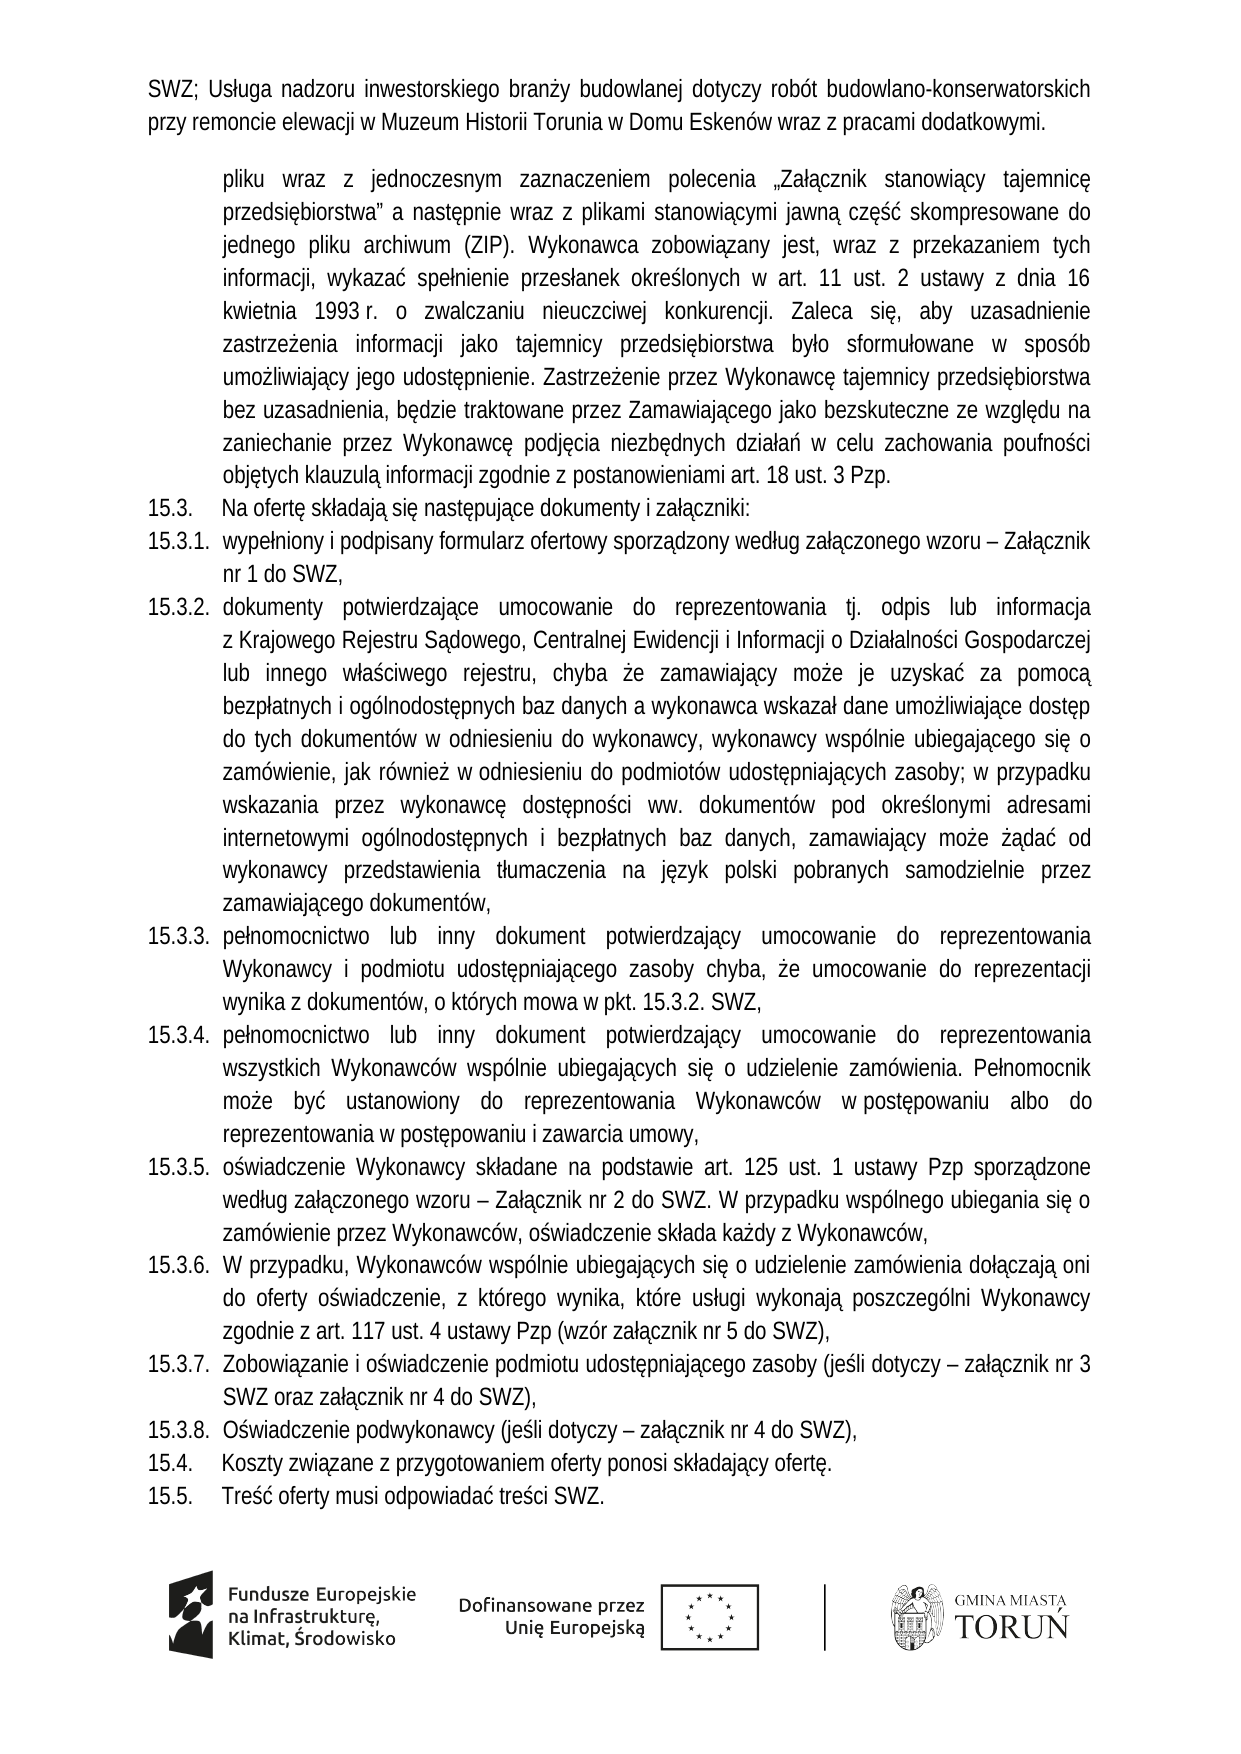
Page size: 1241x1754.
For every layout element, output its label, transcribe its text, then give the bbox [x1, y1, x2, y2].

list W przypadku, Wykonawców wspólnie ubiegających się o udzielenie zamówienia dołączają oni do oferty oświadczenie, z którego wynika, które usługi wykonają poszczególni Wykonawcy zgodnie z art. 117 ust. 4 ustawy Pzp (wzór załącznik nr 5 do SWZ), [148, 1250, 1093, 1345]
list wypełniony i podpisany formularz ofertowy sporządzony według załączonego wzoru – Załącznik nr 1 do SWZ, [148, 526, 1093, 588]
list Na ofertę składają się następujące dokumenty i załączniki: [148, 493, 1093, 522]
picture [147, 1548, 1093, 1681]
list pełnomocnictwo lub inny dokument potwierdzający umocowanie do reprezentowania wszystkich Wykonawców wspólnie ubiegających się o udzielenie zamówienia. Pełnomocnik może być ustanowiony do reprezentowania Wykonawców w postępowaniu albo do reprezentowania w postępowaniu i zawarcia umowy, [148, 1020, 1093, 1147]
list pełnomocnictwo lub inny dokument potwierdzający umocowanie do reprezentowania Wykonawcy i podmiotu udostępniającego zasoby chyba, że umocowanie do reprezentacji wynika z dokumentów, o których mowa w pkt. 15.3.2. SWZ, [148, 921, 1093, 1016]
list Oświadczenie podwykonawcy (jeśli dotyczy – załącznik nr 4 do SWZ), [148, 1415, 1093, 1444]
list Zobowiązanie i oświadczenie podmiotu udostępniającego zasoby (jeśli dotyczy – załącznik nr 3 SWZ oraz załącznik nr 4 do SWZ), [148, 1349, 1093, 1411]
list dokumenty potwierdzające umocowanie do reprezentowania tj. odpis lub informacja z Krajowego Rejestru Sądowego, Centralnej Ewidencji i Informacji o Działalności Gospodarczej lub innego właściwego rejestru, chyba że zamawiający może je uzyskać za pomocą bezpłatnych i ogólnodostępnych baz danych a wykonawca wskazał dane umożliwiające dostęp do tych dokumentów w odniesieniu do wykonawcy, wykonawcy wspólnie ubiegającego się o zamówienie, jak również w odniesieniu do podmiotów udostępniających zasoby; w przypadku wskazania przez wykonawcę dostępności ww. dokumentów pod określonymi adresami internetowymi ogólnodostępnych i bezpłatnych baz danych, zamawiający może żądać od wykonawcy przedstawienia tłumaczenia na język polski pobranych samodzielnie przez zamawiającego dokumentów, [148, 592, 1093, 917]
list oświadczenie Wykonawcy składane na podstawie art. 125 ust. 1 ustawy Pzp sporządzone według załączonego wzoru – Załącznik nr 2 do SWZ. W przypadku wspólnego ubiegania się o zamówienie przez Wykonawców, oświadczenie składa każdy z Wykonawców, [148, 1152, 1093, 1246]
list Koszty związane z przygotowaniem oferty ponosi składający ofertę. [148, 1448, 1093, 1477]
list Treść oferty musi odpowiadać treści SWZ. [148, 1481, 1093, 1509]
